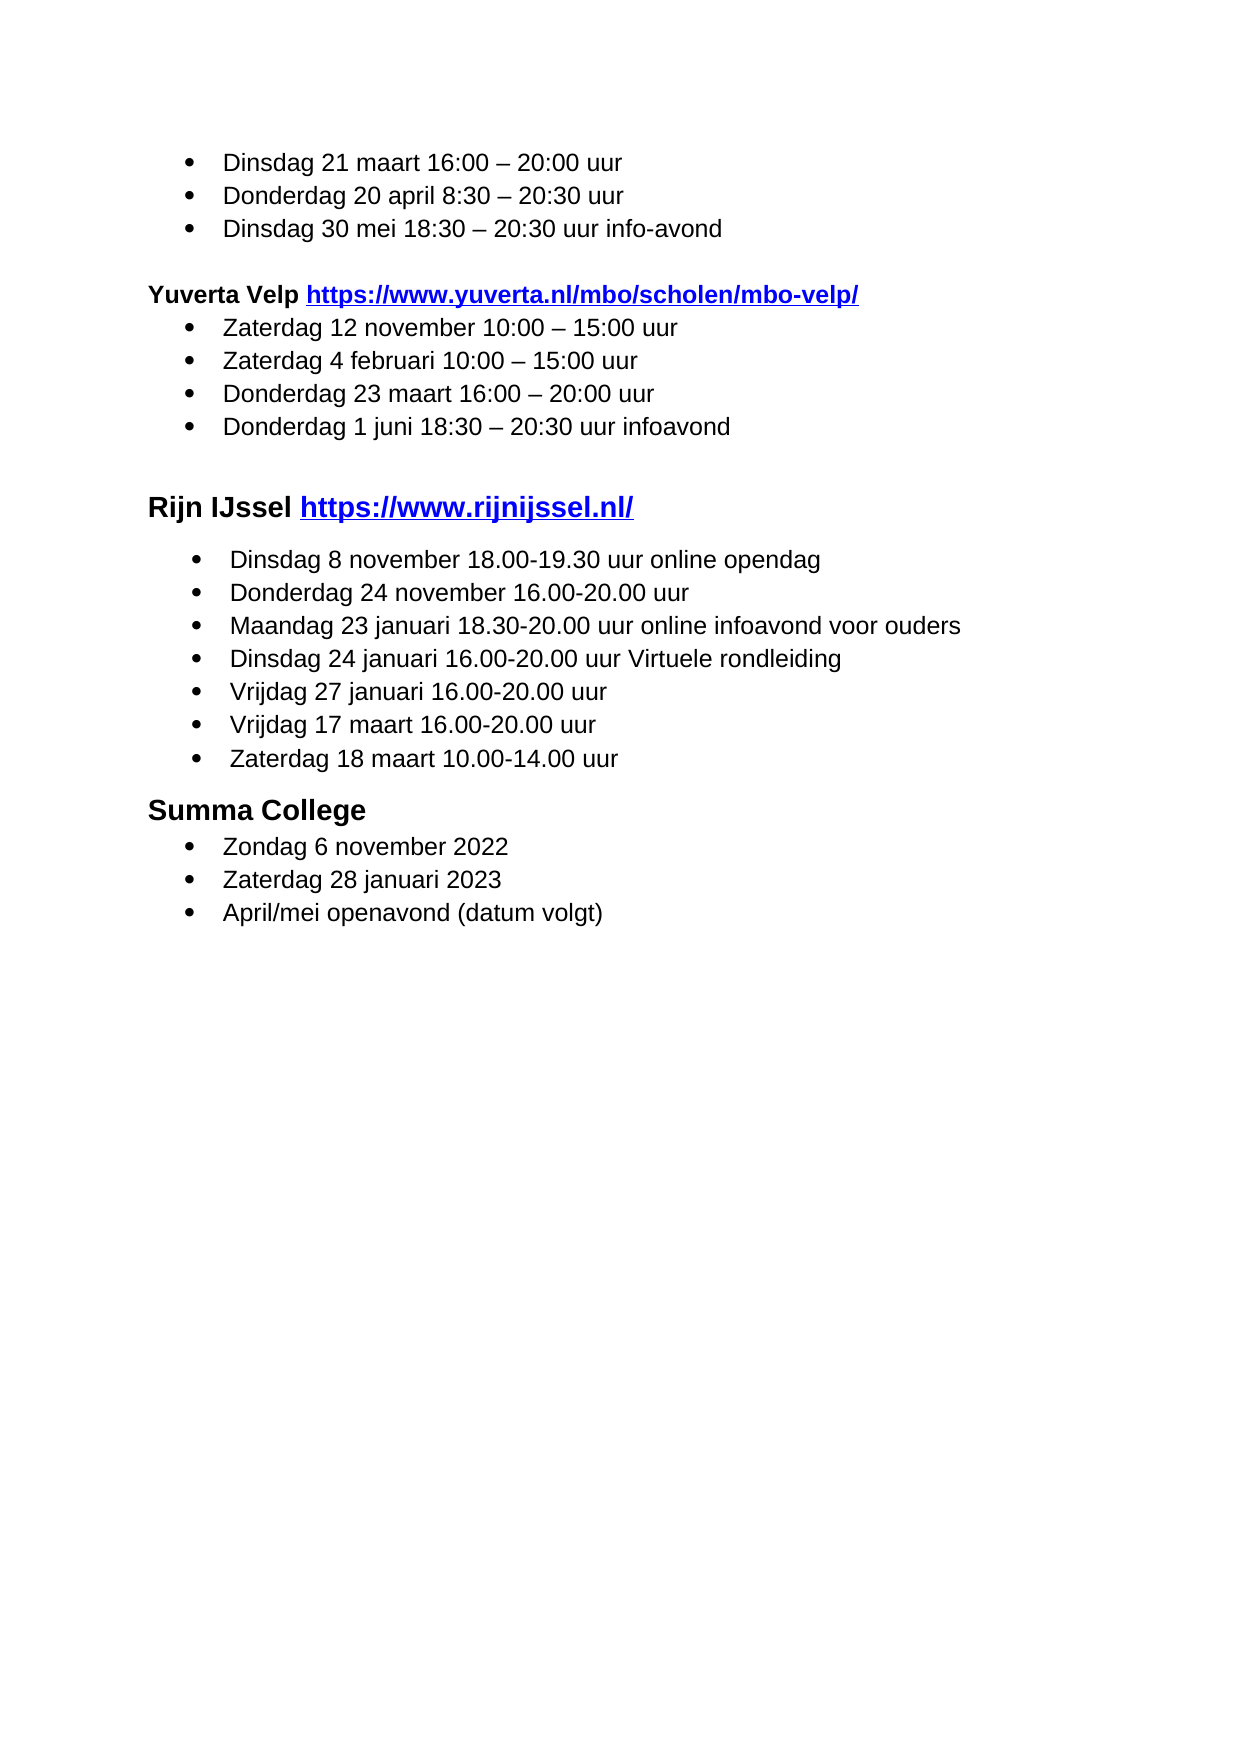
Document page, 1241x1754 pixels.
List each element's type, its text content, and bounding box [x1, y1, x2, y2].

list Dinsdag 8 november 18.00-19.30 uur online opendag [192, 545, 1093, 574]
list Vrijdag 27 januari 16.00-20.00 uur [192, 677, 1093, 706]
text Rijn IJssel https://www.rijnijssel.nl/ [148, 490, 1093, 523]
list Vrijdag 17 maart 16.00-20.00 uur [192, 711, 1093, 739]
list April/mei openavond (datum volgt) [185, 898, 1093, 959]
list Zondag 6 november 2022 [185, 832, 1093, 861]
list Dinsdag 30 mei 18:30 – 20:30 uur info-avond [185, 214, 1093, 243]
list Zaterdag 28 januari 2023 [185, 865, 1093, 894]
list Zaterdag 18 maart 10.00-14.00 uur [192, 744, 1093, 772]
text Summa College [148, 793, 1093, 827]
list Donderdag 1 juni 18:30 – 20:30 uur infoavond [185, 412, 1093, 441]
list Dinsdag 21 maart 16:00 – 20:00 uur [185, 148, 1093, 176]
text Yuverta Velp https://www.yuverta.nl/mbo/scholen/mbo-velp/ [148, 280, 1093, 309]
list Donderdag 20 april 8:30 – 20:30 uur [185, 181, 1093, 209]
list Dinsdag 24 januari 16.00-20.00 uur Virtuele rondleiding [192, 644, 1093, 673]
list Zaterdag 12 november 10:00 – 15:00 uur [185, 313, 1093, 342]
list Donderdag 23 maart 16:00 – 20:00 uur [185, 379, 1093, 408]
list Donderdag 24 november 16.00-20.00 uur [192, 578, 1093, 607]
list Zaterdag 4 februari 10:00 – 15:00 uur [185, 346, 1093, 375]
list Maandag 23 januari 18.30-20.00 uur online infoavond voor ouders [192, 611, 1093, 640]
